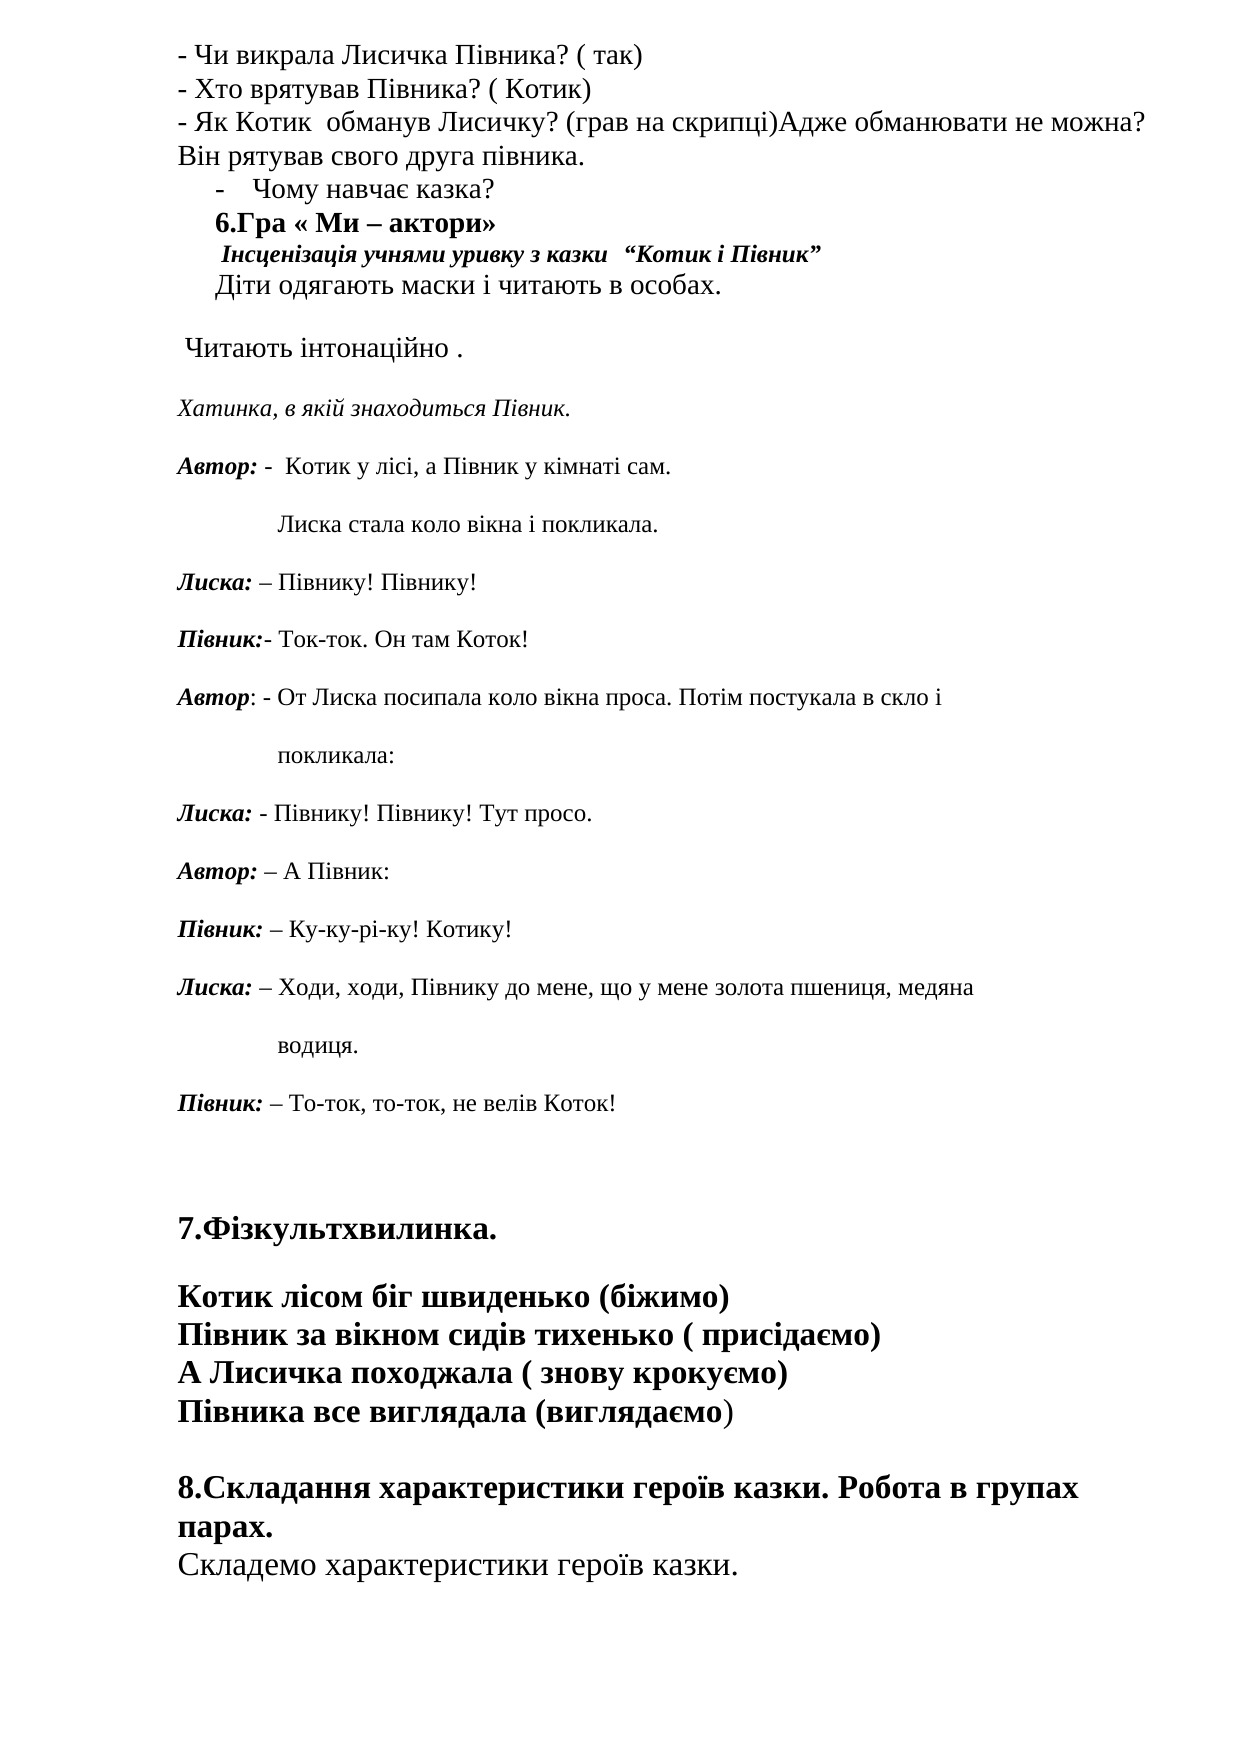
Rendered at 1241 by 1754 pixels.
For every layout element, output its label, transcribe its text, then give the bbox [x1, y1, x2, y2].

text Півника все виглядала (виглядаємо) [177, 1391, 1152, 1429]
text Автор: - Котик у лісі, а Півник у кімнаті сам. [177, 451, 1152, 479]
text Півник: – Ку-ку-рі-ку! Котику! [177, 914, 1152, 943]
text Інсценізація учнями уривку з казки “Котик і Півник” [215, 239, 1152, 267]
text Автор: - От Лиска посипала коло вікна проса. Потім постукала в скло і [177, 682, 1152, 711]
text Хатинка, в якій знаходиться Півник. [177, 393, 1152, 422]
text Лиска стала коло вікна і покликала. [177, 509, 1152, 537]
text А Лисичка походжала ( знову крокуємо) [177, 1353, 1152, 1391]
text Півник за вікном сидів тихенько ( присідаємо) [177, 1314, 1152, 1353]
text Лиска: - Півнику! Півнику! Тут просо. [177, 798, 1152, 827]
text Котик лісом біг швиденько (біжимо) [177, 1276, 1152, 1314]
text - Як Котик обманув Лисичку? (грав на скрипці)Адже обманювати не можна? [177, 104, 1152, 138]
text Читають інтонаційно . [177, 330, 1152, 364]
text 6.Гра « Ми – актори» [215, 205, 1152, 239]
text Півник:- Ток-ток. Он там Коток! [177, 624, 1152, 653]
text Діти одягають маски і читають в особах. [215, 267, 1152, 301]
list Чому навчає казка? [215, 172, 1152, 205]
text водиця. [177, 1030, 1152, 1059]
text Лиска: – Півнику! Півнику! [177, 567, 1152, 595]
text Лиска: – Ходи, ходи, Півнику до мене, що у мене золота пшениця, медяна [177, 972, 1152, 1001]
text 8.Складання характеристики героїв казки. Робота в групах парах. [177, 1468, 1152, 1544]
text покликала: [177, 740, 1152, 769]
text Складемо характеристики героїв казки. [177, 1544, 1152, 1583]
text Він рятував свого друга півника. [177, 138, 1152, 172]
text - Чи викрала Лисичка Півника? ( так) [177, 37, 1152, 71]
text 7.Фізкультхвилинка. [177, 1208, 1152, 1247]
text - Хто врятував Півника? ( Котик) [177, 71, 1152, 104]
text Півник: – То-ток, то-ток, не велів Коток! [177, 1088, 1152, 1117]
text Автор: – А Півник: [177, 856, 1152, 885]
